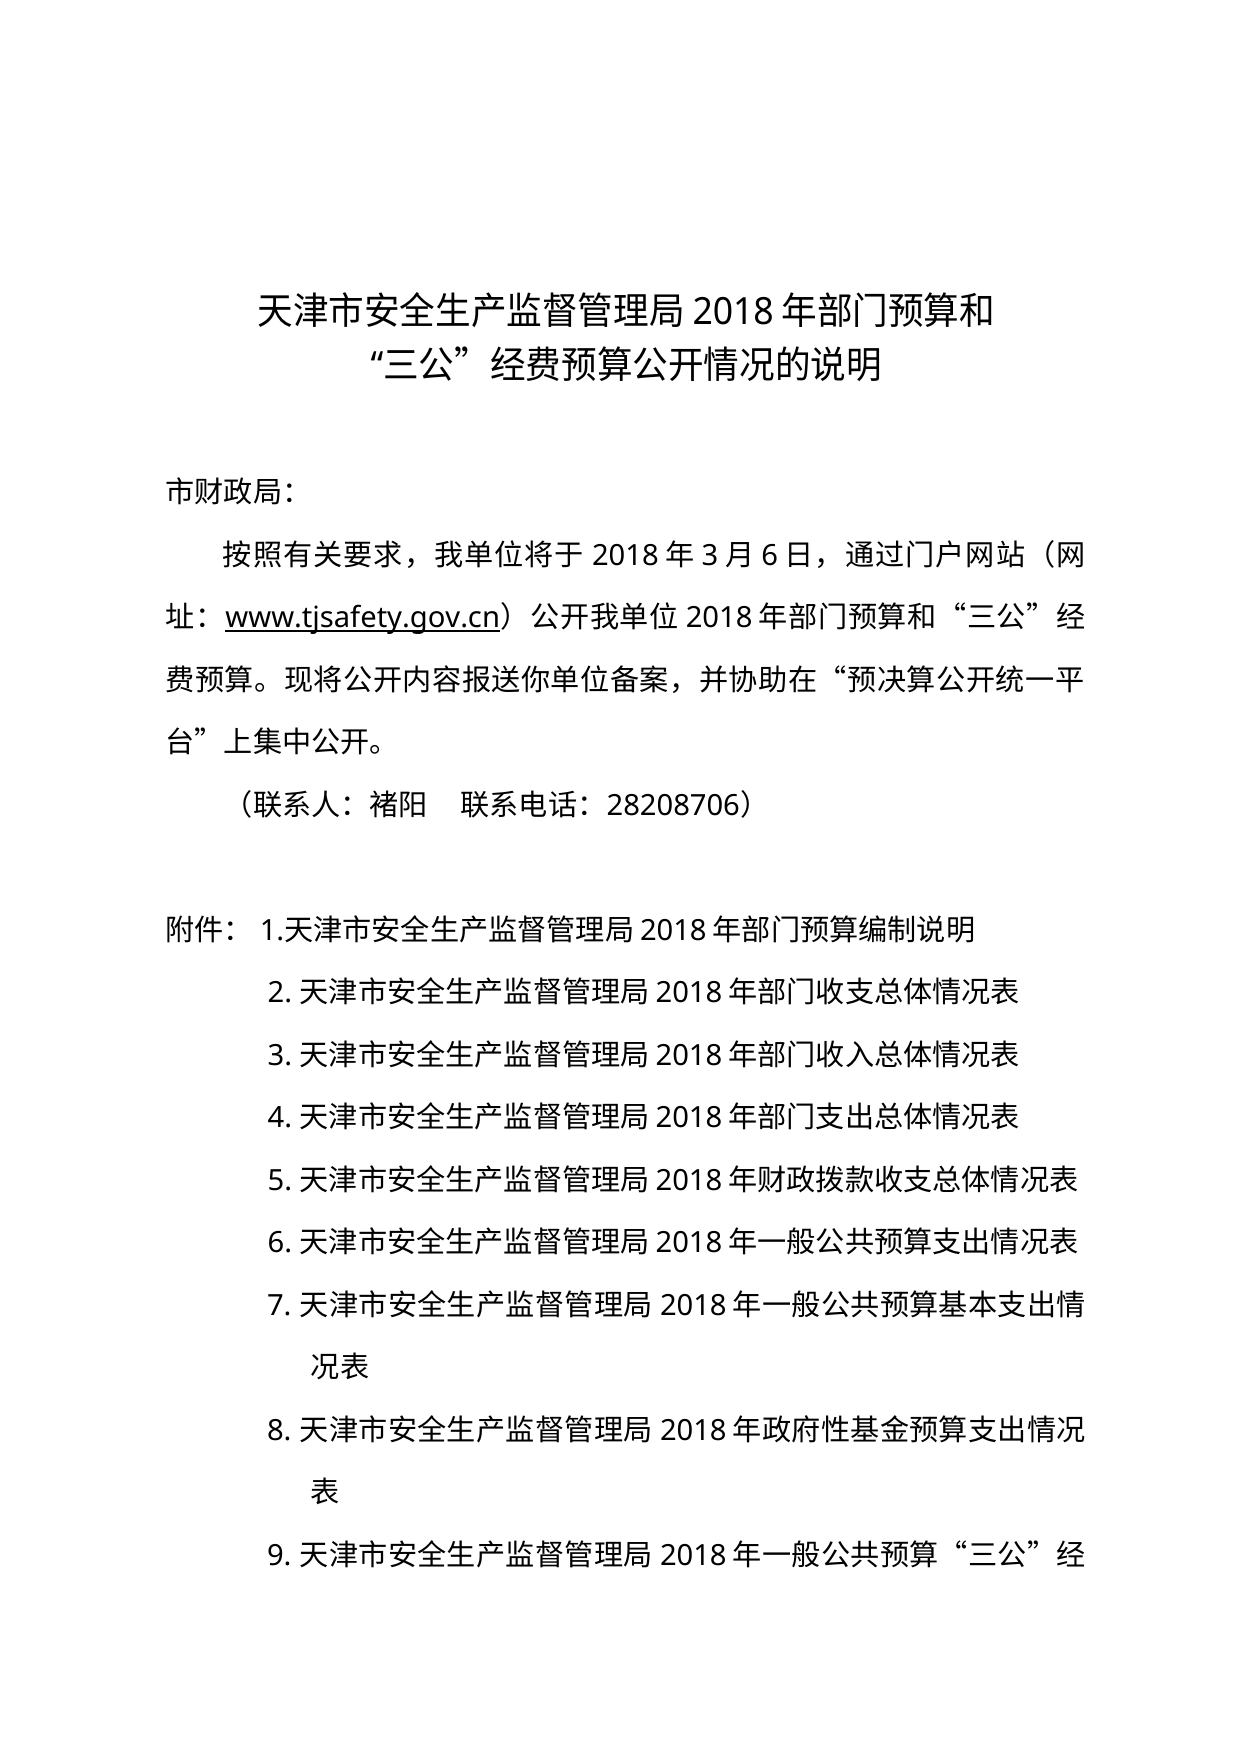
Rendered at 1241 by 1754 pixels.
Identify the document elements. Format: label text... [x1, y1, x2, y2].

text 8. 天津市安全生产监督管理局2018年政府性基金预算支出情况表 [267, 1390, 1087, 1515]
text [267, 1515, 1087, 1577]
text 5. 天津市安全生产监督管理局2018年财政拨款收支总体情况表 [165, 1140, 1087, 1202]
text 6. 天津市安全生产监督管理局2018年一般公共预算支出情况表 [165, 1202, 1087, 1265]
text 3. 天津市安全生产监督管理局2018年部门收入总体情况表 [165, 1015, 1087, 1077]
text “三公”经费预算公开情况的说明 [165, 335, 1087, 390]
text 4. 天津市安全生产监督管理局2018年部门支出总体情况表 [165, 1077, 1087, 1140]
text 2. 天津市安全生产监督管理局2018年部门收支总体情况表 [165, 952, 1087, 1015]
text 市财政局： [165, 452, 1087, 515]
text （联系人：褚阳 联系电话：28208706） [165, 765, 1087, 827]
text 7. 天津市安全生产监督管理局2018年一般公共预算基本支出情况表 [267, 1265, 1087, 1390]
text 按照有关要求，我单位将于，通过门户网站（网址：www.tjsafety.gov.cn）公开我单位2018年部门预算和“三公”经费预算。现将公开内容报送你单位备案，并协助在“预决算公开统一平台”上集中公开。 [165, 515, 1087, 765]
text 天津市安全生产监督管理局2018年部门预算和 [165, 281, 1087, 335]
text 附件： 1.天津市安全生产监督管理局2018年部门预算编制说明 [165, 890, 1087, 952]
